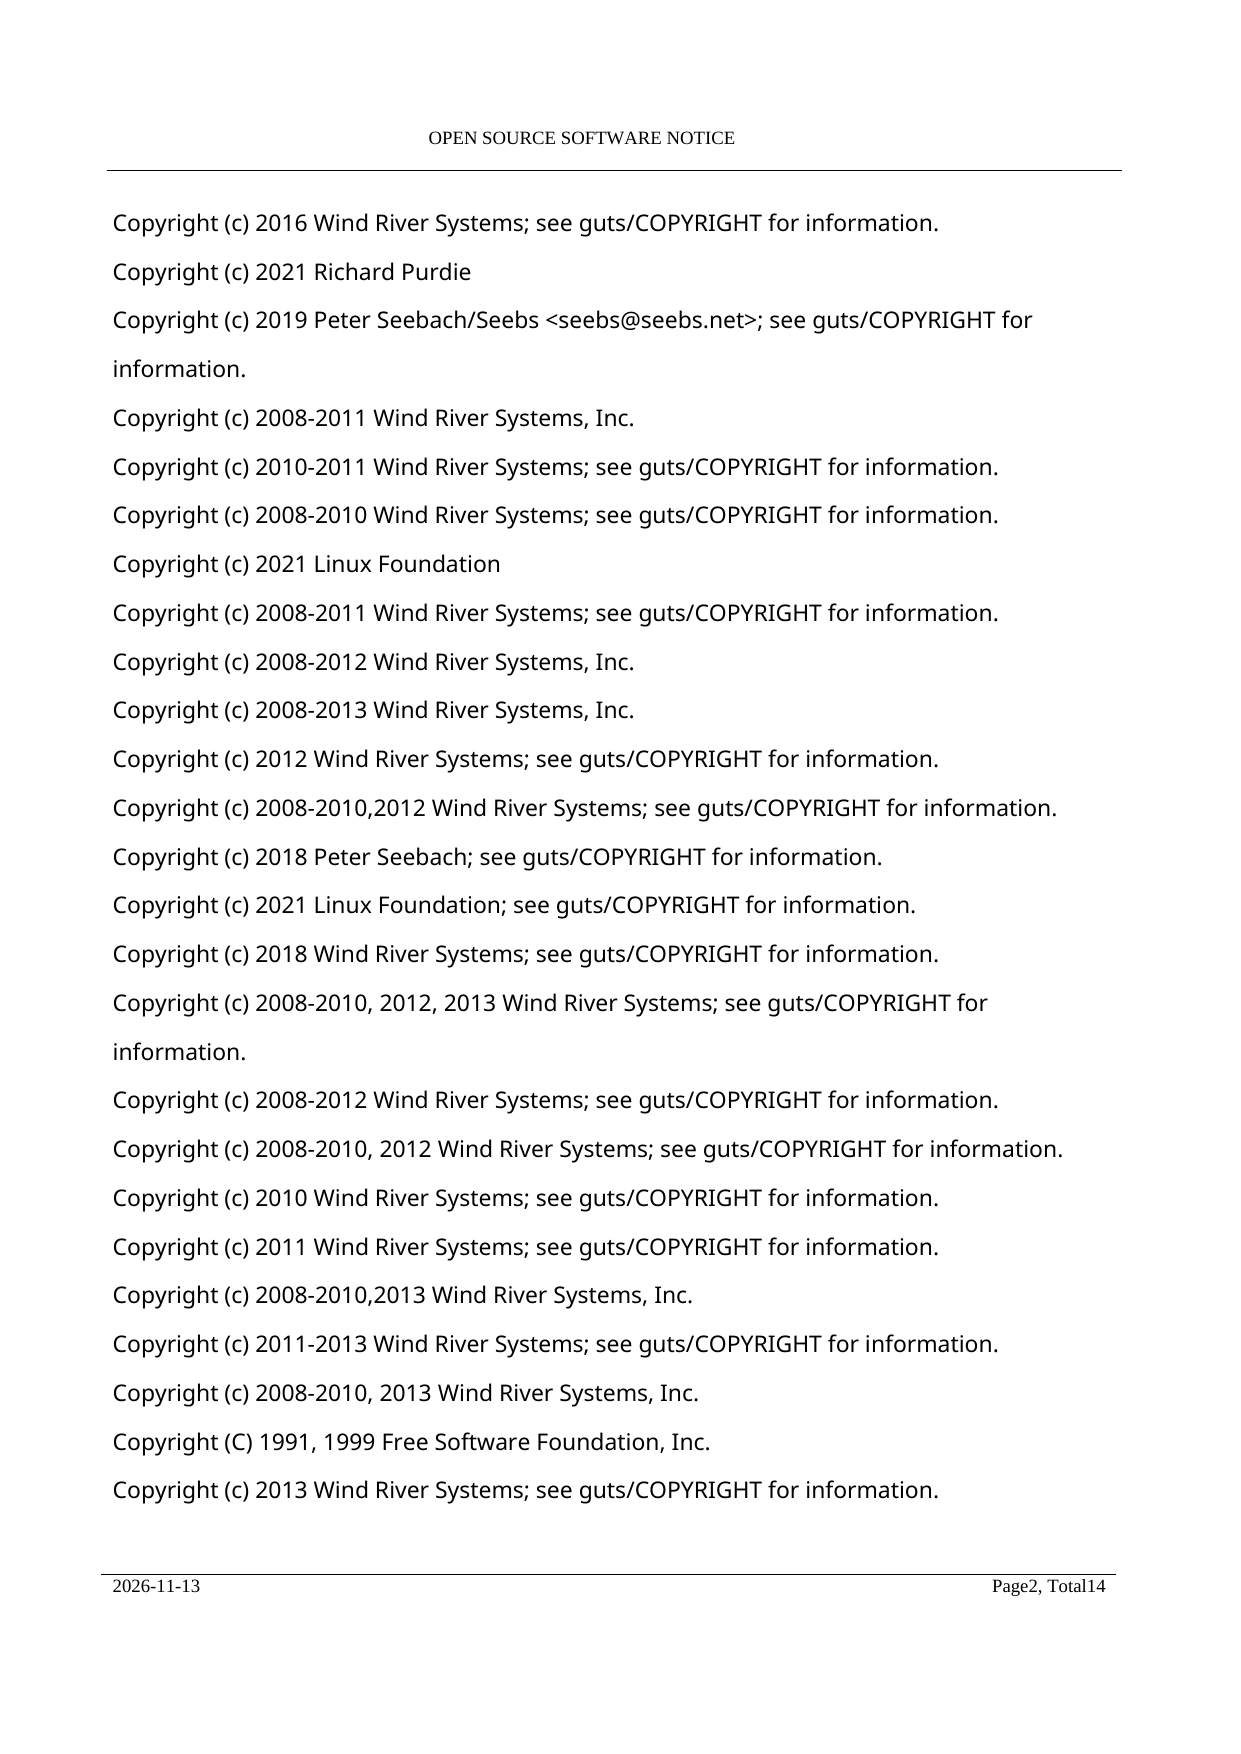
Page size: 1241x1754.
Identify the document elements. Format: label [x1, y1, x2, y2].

text [112, 206, 1128, 1555]
